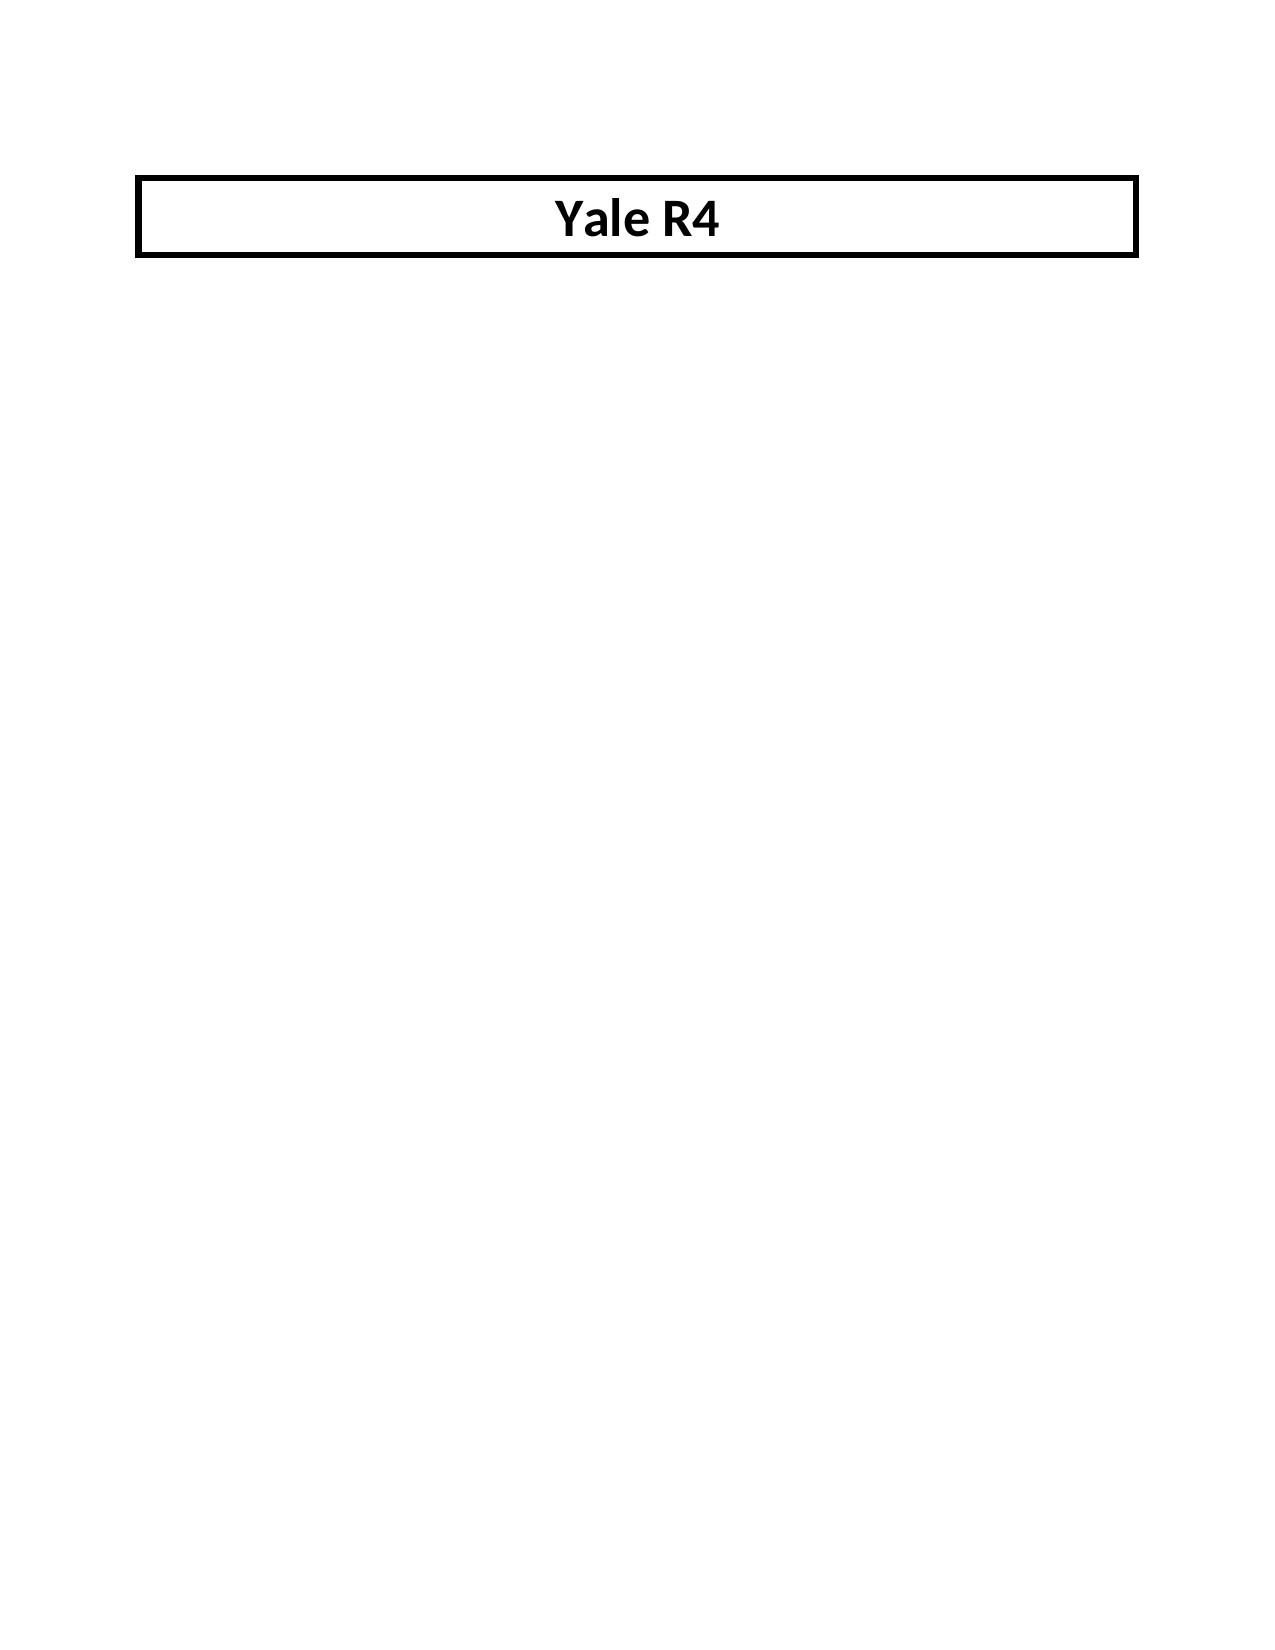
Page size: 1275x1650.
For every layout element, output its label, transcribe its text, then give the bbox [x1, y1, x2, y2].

subtitle Yale R4 [142, 181, 1133, 252]
